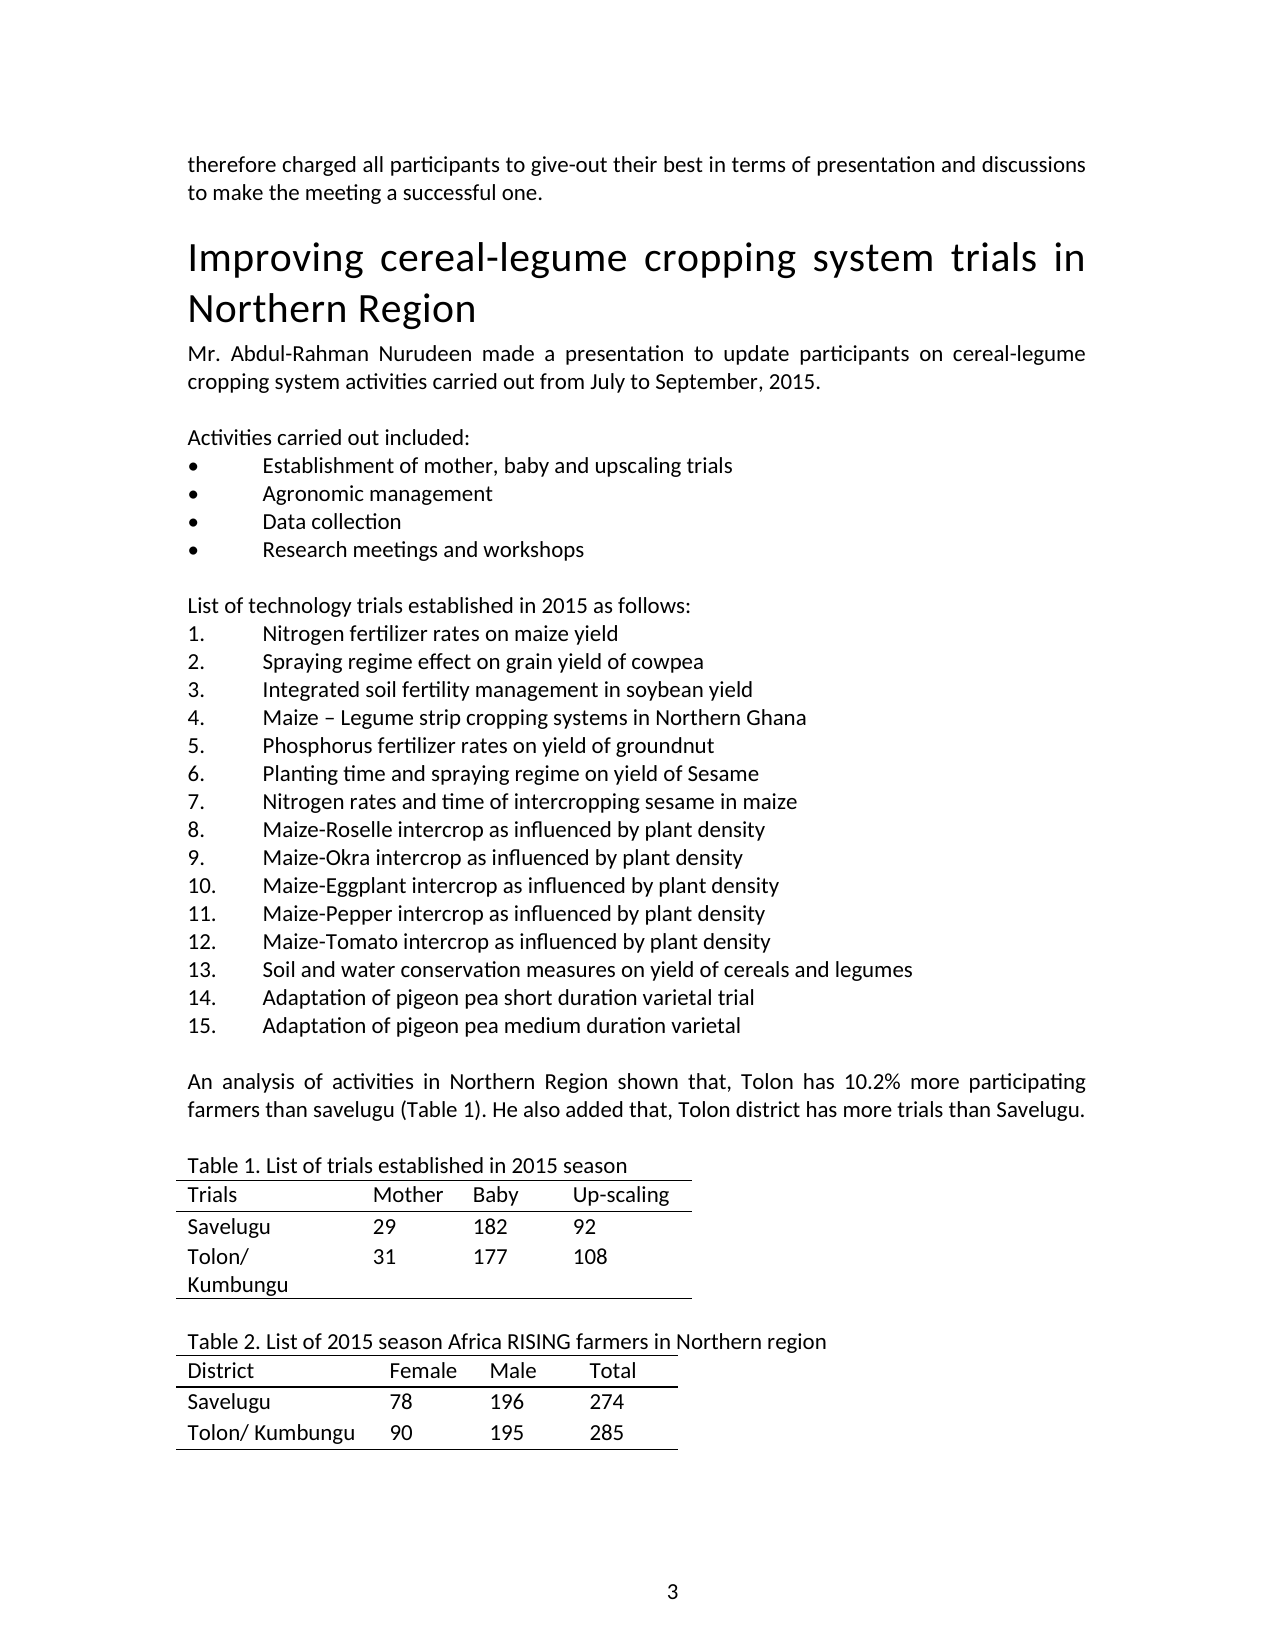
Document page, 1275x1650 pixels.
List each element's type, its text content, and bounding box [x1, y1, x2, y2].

table_header Mother [361, 1181, 461, 1211]
text 8. Maize-Roselle intercrop as influenced by plant density [187, 815, 1087, 843]
table_cell 29 [361, 1212, 461, 1242]
text 11. Maize-Pepper intercrop as influenced by plant density [187, 899, 1087, 927]
text 9. Maize-Okra intercrop as influenced by plant density [187, 843, 1087, 871]
text 7. Nitrogen rates and time of intercropping sesame in maize [187, 787, 1087, 815]
table_header Up-scaling [561, 1181, 692, 1211]
table_header Male [478, 1356, 578, 1386]
table_cell 92 [561, 1212, 692, 1242]
table_cell 195 [478, 1418, 578, 1449]
table_cell 285 [578, 1418, 678, 1449]
table_cell 108 [561, 1242, 692, 1298]
table_cell 177 [461, 1242, 561, 1298]
table_cell Tolon/Kumbungu [176, 1242, 361, 1298]
text • Establishment of mother, baby and upscaling trials [187, 451, 1087, 479]
table_cell Savelugu [176, 1212, 361, 1242]
text 15. Adaptation of pigeon pea medium duration varietal [187, 1011, 1087, 1039]
text 4. Maize – Legume strip cropping systems in Northern Ghana [187, 703, 1087, 731]
text List of technology trials established in 2015 as follows: [187, 591, 1087, 619]
table_header Total [578, 1356, 678, 1386]
table_cell 182 [461, 1212, 561, 1242]
table_cell Savelugu [176, 1388, 378, 1418]
text 2. Spraying regime effect on grain yield of cowpea [187, 647, 1087, 675]
text • Agronomic management [187, 479, 1087, 507]
table_header District [176, 1356, 378, 1386]
text 3. Integrated soil fertility management in soybean yield [187, 675, 1087, 703]
text Activities carried out included: [187, 423, 1087, 451]
table_cell 31 [361, 1242, 461, 1298]
text An analysis of activities in Northern Region shown that, Tolon has 10.2% more participating farmers than savelugu (Table 1). He also added that, Tolon district has more trials than Savelugu. [187, 1067, 1087, 1123]
table_cell 90 [378, 1418, 478, 1449]
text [187, 150, 1087, 206]
text Table 1. List of trials established in 2015 season [187, 1152, 1087, 1179]
table_cell 196 [478, 1388, 578, 1418]
text Table 2. List of 2015 season Africa RISING farmers in Northern region [187, 1327, 1087, 1355]
text 12. Maize-Tomato intercrop as influenced by plant density [187, 927, 1087, 955]
table_cell 78 [378, 1388, 478, 1418]
table_header Baby [461, 1181, 561, 1211]
text 6. Planting time and spraying regime on yield of Sesame [187, 759, 1087, 787]
table_header Female [378, 1356, 478, 1386]
text 13. Soil and water conservation measures on yield of cereals and legumes [187, 955, 1087, 983]
text 14. Adaptation of pigeon pea short duration varietal trial [187, 983, 1087, 1011]
text 1. Nitrogen fertilizer rates on maize yield [187, 619, 1087, 647]
subtitle Improving cereal-legume cropping system trials in Northern Region [187, 231, 1087, 333]
text • Research meetings and workshops [187, 535, 1087, 563]
text 5. Phosphorus fertilizer rates on yield of groundnut [187, 731, 1087, 759]
text • Data collection [187, 507, 1087, 535]
text 10. Maize-Eggplant intercrop as influenced by plant density [187, 871, 1087, 899]
text Mr. Abdul-Rahman Nurudeen made a presentation to update participants on cereal-legume cropping system activities carried out from July to September, 2015. [187, 339, 1087, 395]
table_header Trials [176, 1181, 361, 1211]
table_cell Tolon/ Kumbungu [176, 1418, 378, 1449]
table_cell 274 [578, 1388, 678, 1418]
